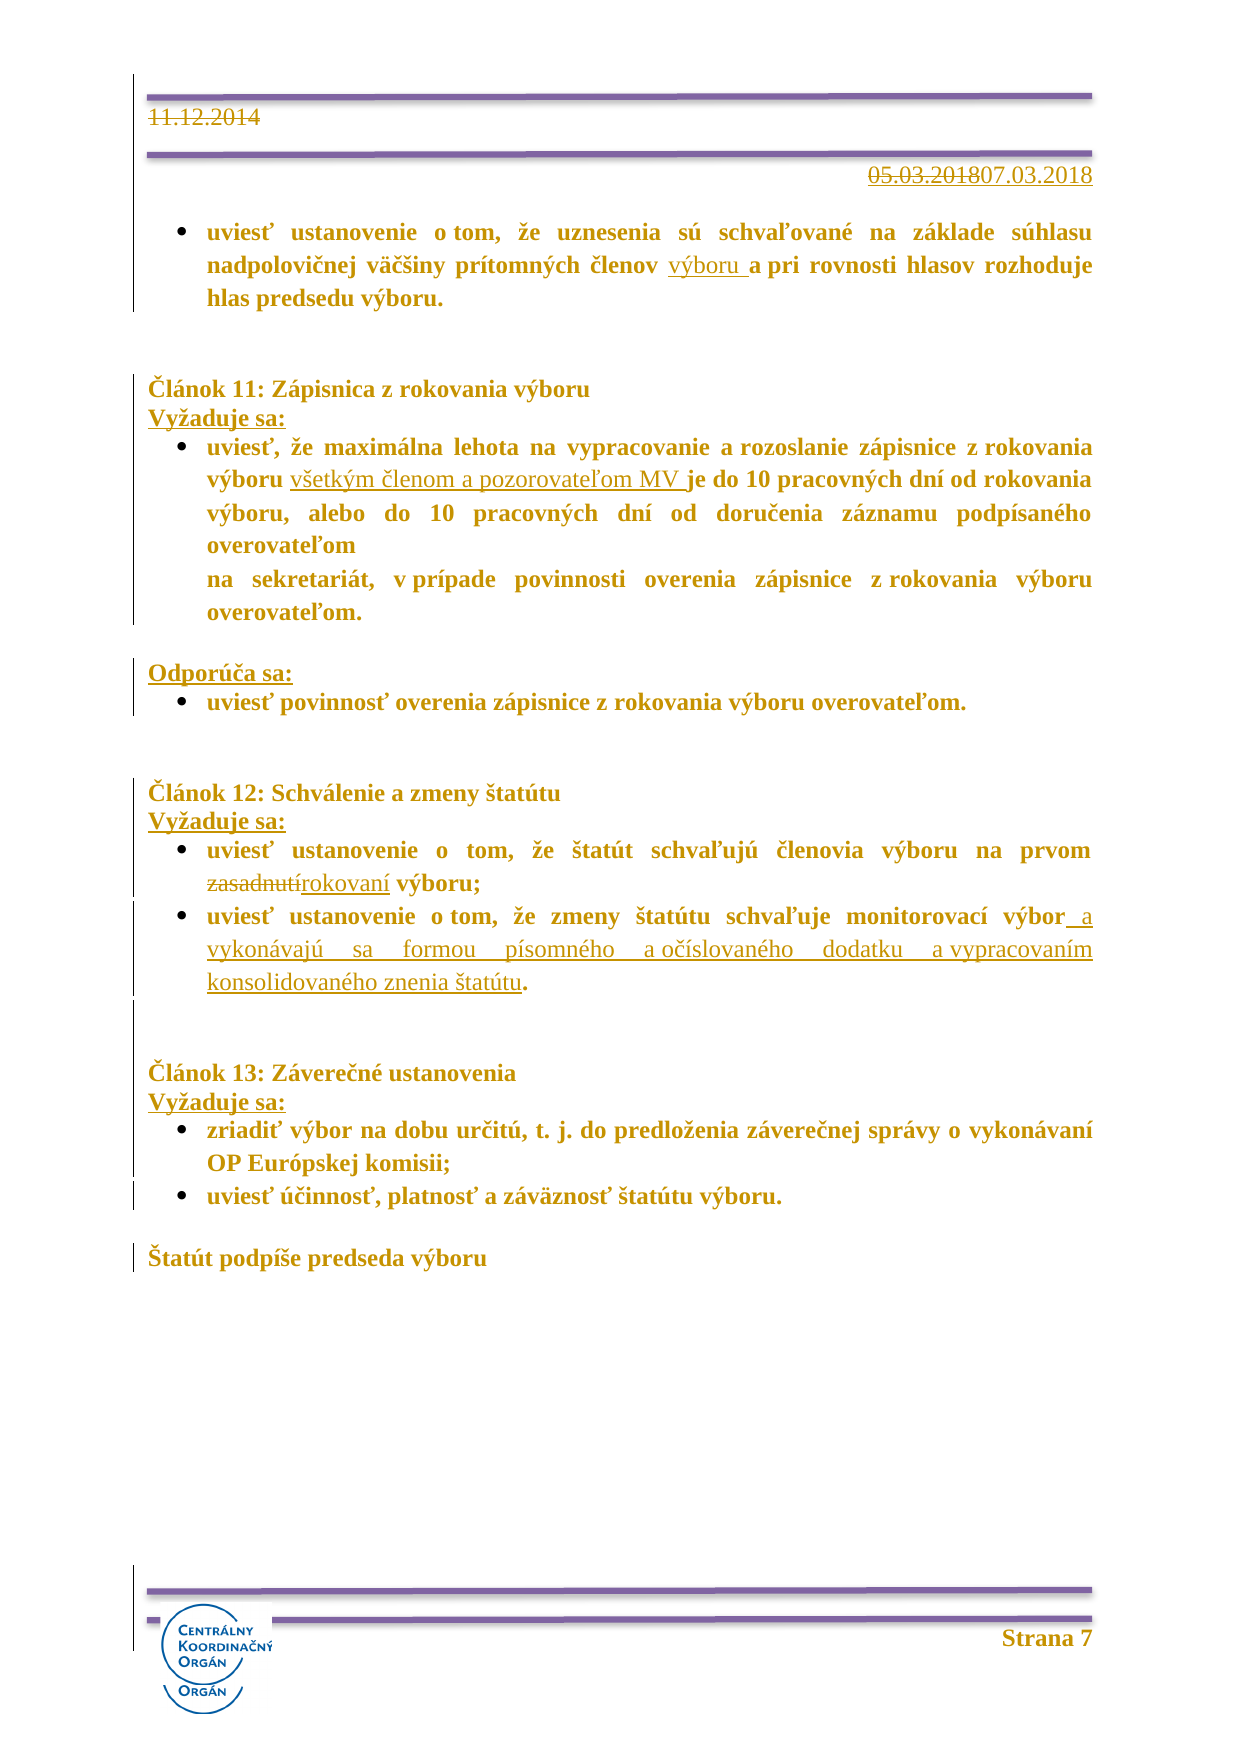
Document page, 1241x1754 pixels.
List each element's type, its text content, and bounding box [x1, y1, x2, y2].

list uviesť ustanovenie o tom, že zmeny štatútu schvaľuje monitorovací výbor. [177, 901, 1093, 996]
text Vyžaduje sa: [148, 1087, 1093, 1115]
list uviesť účinnosť, platnosť a záväznosť štatútu výboru. [177, 1181, 1093, 1210]
text Článok 12: Schválenie a zmeny štatútu [148, 778, 1093, 806]
list zriadiť výbor na dobu určitú, t. j. do predloženia záverečnej správy o vykonávaní OP Európskej komisii; [177, 1115, 1093, 1177]
text Článok 13: Záverečné ustanovenia [148, 1058, 1093, 1087]
list uviesť, že maximálna lehota na vypracovanie a rozoslanie zápisnice z rokovania výboru je do 10 pracovných dní od rokovania výboru, alebo do 10 pracovných dní od doručenia záznamu podpísaného overovateľom na sekretariát, v prípade povinnosti overenia zápisnice z rokovania výboru overovateľom. [177, 432, 1093, 625]
text Odporúča sa: [148, 658, 1093, 687]
list uviesť ustanovenie o tom, že štatút schvaľujú členovia výboru na prvom výboru; [177, 835, 1093, 897]
text Štatút podpíše predseda výboru [148, 1243, 1093, 1272]
text Vyžaduje sa: [148, 403, 1093, 432]
list uviesť ustanovenie o tom, že uznesenia sú schvaľované na základe súhlasu nadpolovičnej väčšiny prítomných členov a pri rovnosti hlasov rozhoduje hlas predsedu výboru. [177, 217, 1093, 312]
picture [159, 1602, 272, 1713]
list uviesť povinnosť overenia zápisnice z rokovania výboru overovateľom. [177, 687, 1093, 716]
text Vyžaduje sa: [148, 806, 1093, 835]
text Článok 11: Zápisnica z rokovania výboru [148, 374, 1093, 403]
